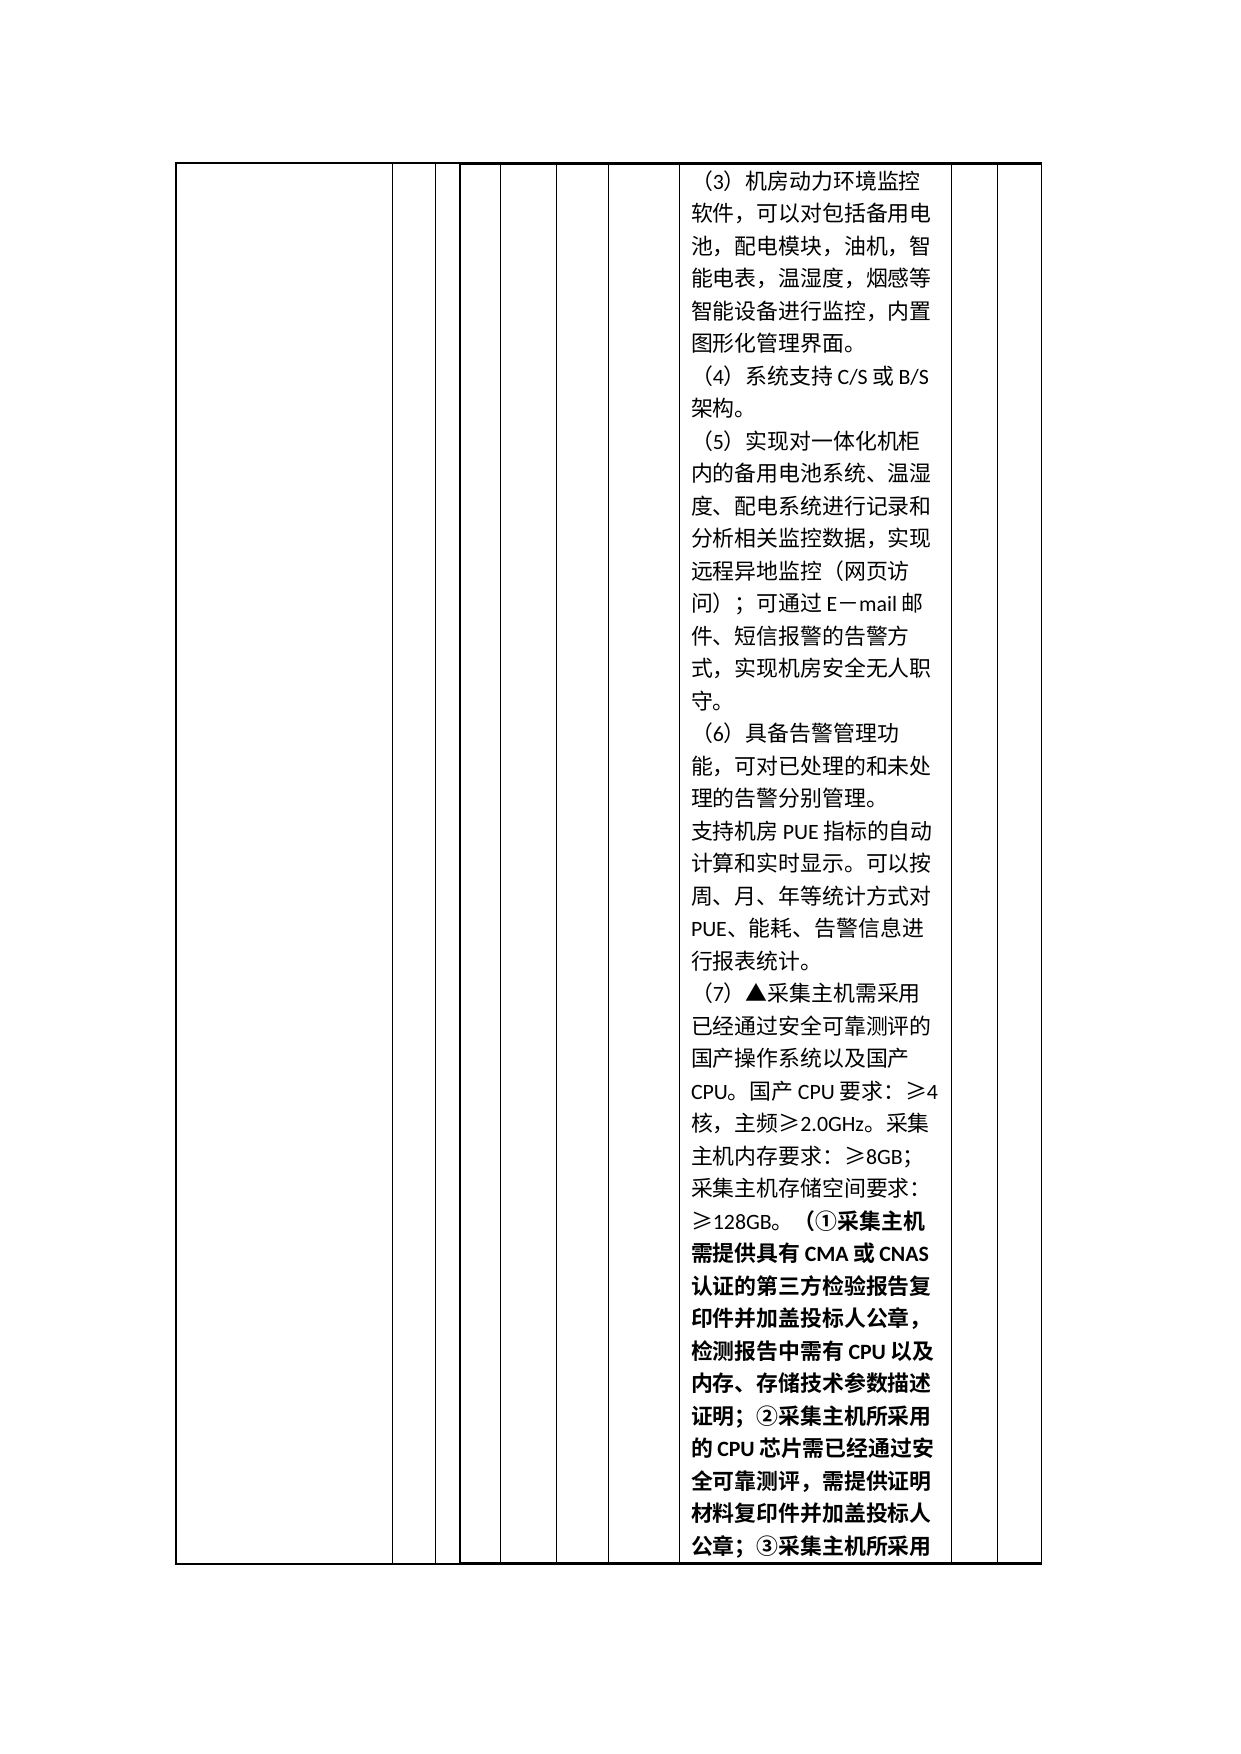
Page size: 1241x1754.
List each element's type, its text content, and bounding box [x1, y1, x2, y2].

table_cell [998, 165, 1041, 1562]
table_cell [461, 165, 500, 1562]
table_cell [557, 165, 608, 1562]
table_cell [609, 165, 679, 1562]
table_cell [436, 164, 459, 1563]
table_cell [501, 165, 556, 1562]
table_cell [952, 165, 997, 1562]
table_cell [177, 164, 392, 1563]
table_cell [680, 165, 951, 1562]
table_cell 2 [393, 164, 435, 1563]
